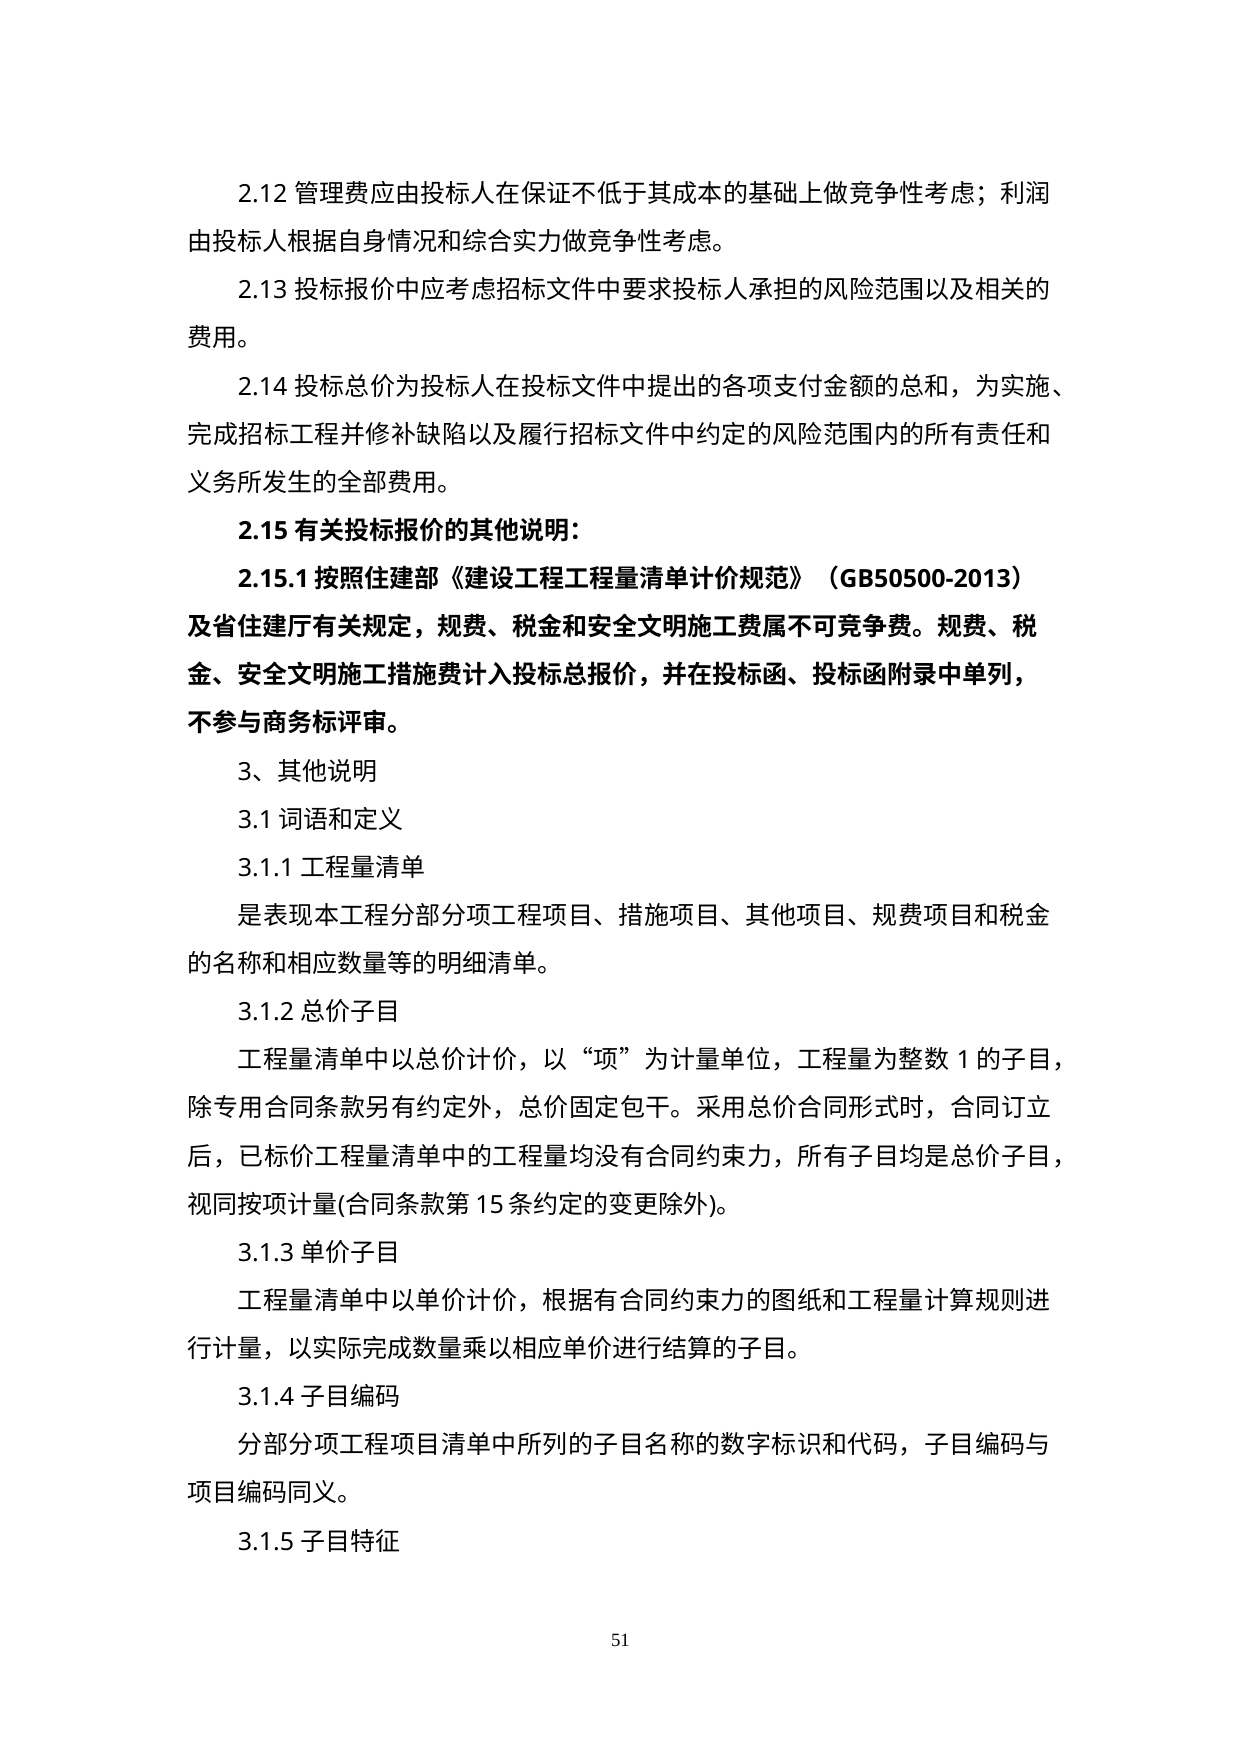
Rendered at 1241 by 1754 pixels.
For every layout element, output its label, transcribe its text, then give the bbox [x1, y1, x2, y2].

text 工程量清单中以总价计价，以“项”为计量单位，工程量为整数1的子目，除专用合同条款另有约定外，总价固定包干。采用总价合同形式时，合同订立后，已标价工程量清单中的工程量均没有合同约束力，所有子目均是总价子目，视同按项计量(合同条款第15条约定的变更除外)。 [188, 1034, 1053, 1226]
text 是表现本工程分部分项工程项目、措施项目、其他项目、规费项目和税金的名称和相应数量等的明细清单。 [188, 889, 1053, 986]
text 3.1词语和定义 [188, 793, 1053, 841]
text 3.1.3 单价子目 [188, 1226, 1053, 1274]
text 2.15 有关投标报价的其他说明： [188, 504, 1053, 553]
text 3.1.1 工程量清单 [188, 841, 1053, 889]
text 2.14 投标总价为投标人在投标文件中提出的各项支付金额的总和，为实施、完成招标工程并修补缺陷以及履行招标文件中约定的风险范围内的所有责任和义务所发生的全部费用。 [188, 360, 1053, 504]
text 3.1.5 子目特征 [188, 1515, 1053, 1563]
text 3、其他说明 [187, 745, 1053, 793]
text 2.15.1按照住建部《建设工程工程量清单计价规范》（GB50500-2013）及省住建厅有关规定，规费、税金和安全文明施工费属不可竞争费。规费、税金、安全文明施工措施费计入投标总报价，并在投标函、投标函附录中单列，不参与商务标评审。 [187, 553, 1053, 745]
text 2.13 投标报价中应考虑招标文件中要求投标人承担的风险范围以及相关的费用。 [188, 264, 1053, 360]
text 2.12 管理费应由投标人在保证不低于其成本的基础上做竞争性考虑；利润由投标人根据自身情况和综合实力做竞争性考虑。 [188, 168, 1053, 264]
text 3.1.4 子目编码 [188, 1371, 1053, 1419]
text 分部分项工程项目清单中所列的子目名称的数字标识和代码，子目编码与项目编码同义。 [188, 1419, 1053, 1515]
text 3.1.2 总价子目 [188, 986, 1053, 1034]
text 工程量清单中以单价计价，根据有合同约束力的图纸和工程量计算规则进行计量，以实际完成数量乘以相应单价进行结算的子目。 [188, 1274, 1053, 1371]
